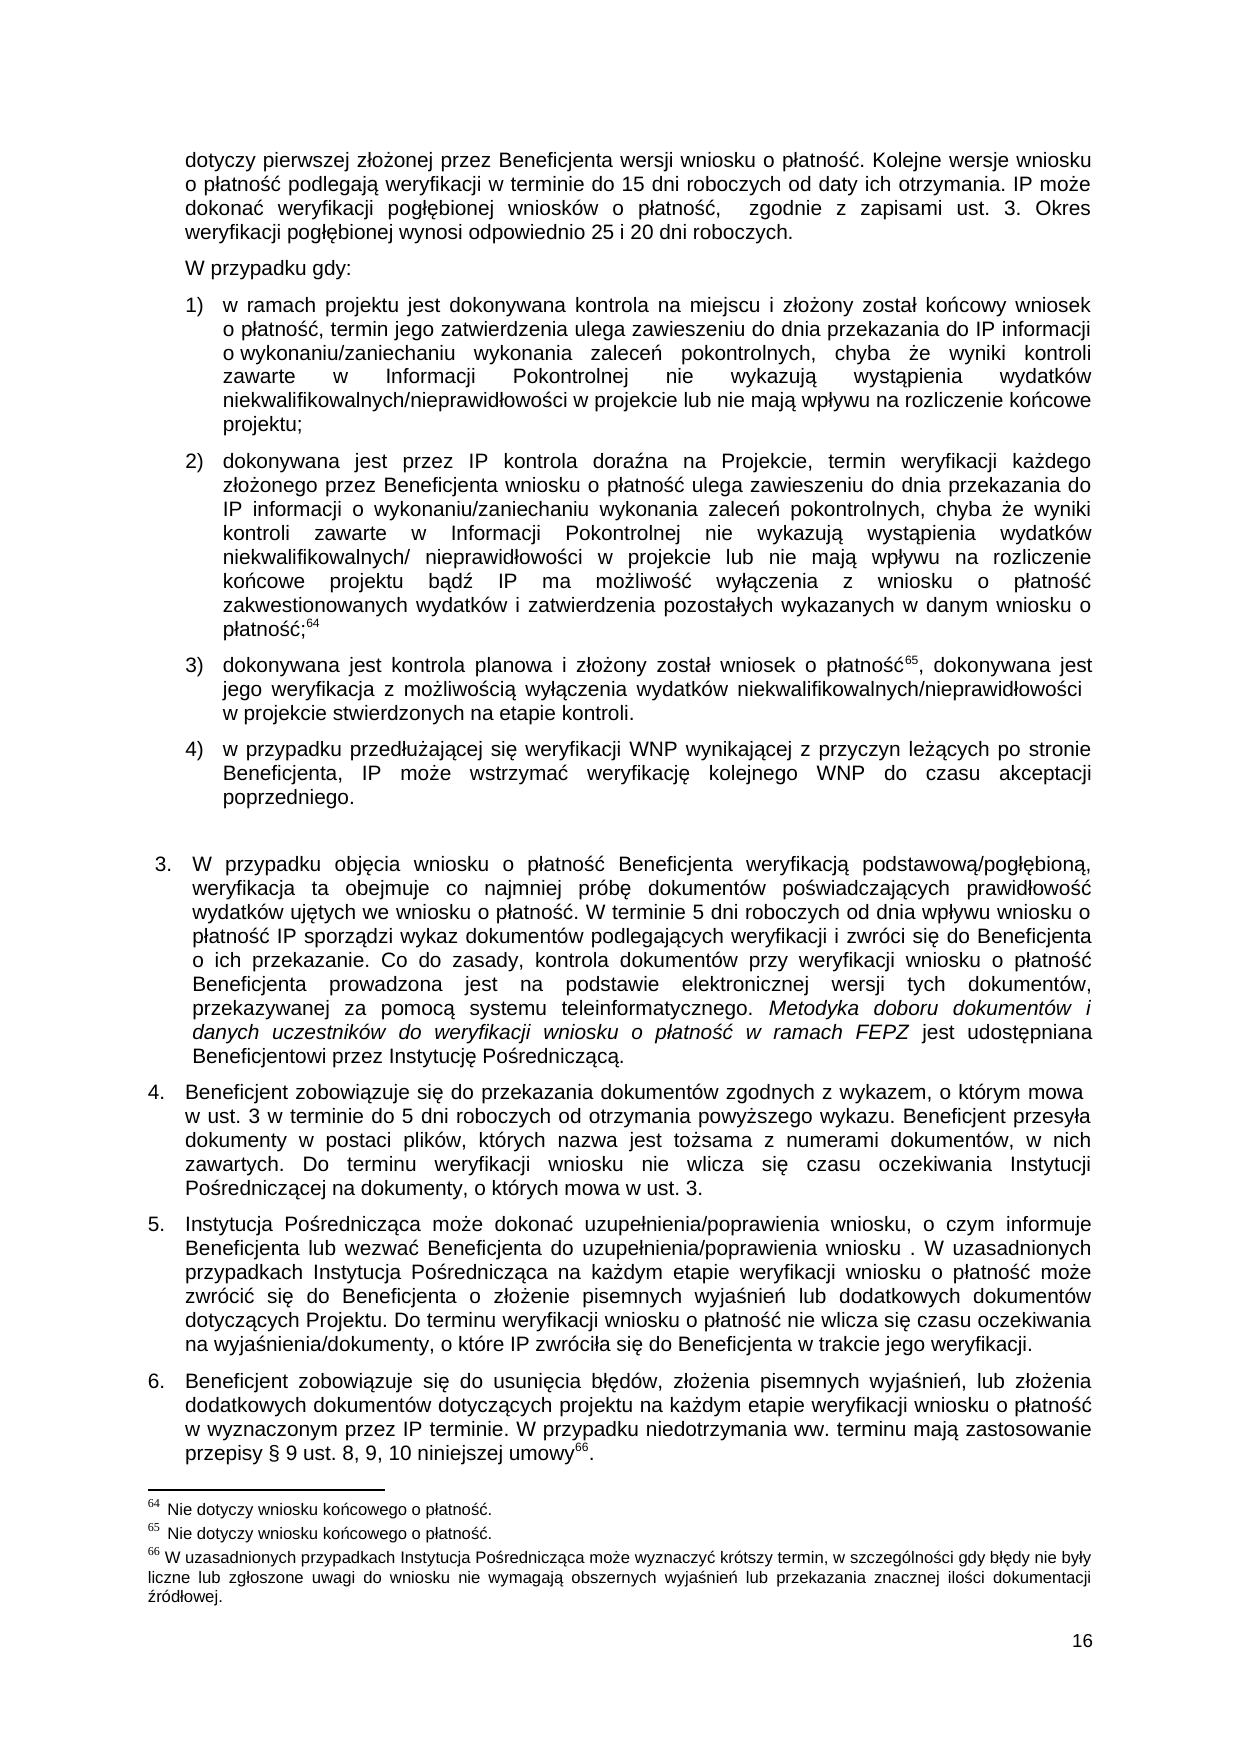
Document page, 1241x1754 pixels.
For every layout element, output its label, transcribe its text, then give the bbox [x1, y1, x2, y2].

text W przypadku gdy: [185, 256, 1092, 280]
list Beneficjent zobowiązuje się do usunięcia błędów, złożenia pisemnych wyjaśnień, lub złożenia dodatkowych dokumentów dotyczących projektu na każdym etapie weryfikacji wniosku o płatność w wyznaczonym przez IP terminie. W przypadku niedotrzymania ww. terminu mają zastosowanie przepisy § 9 ust. 8, 9, 10 niniejszej umowy. [148, 1368, 1092, 1464]
list dokonywana jest kontrola planowa i złożony został wniosek o płatność, dokonywana jest jego weryfikacja z możliwością wyłączenia wydatków niekwalifikowalnych/nieprawidłowości w projekcie stwierdzonych na etapie kontroli. [185, 653, 1092, 725]
list dokonywana jest przez IP kontrola doraźna na Projekcie, termin weryfikacji każdego złożonego przez Beneficjenta wniosku o płatność ulega zawieszeniu do dnia przekazania do IP informacji o wykonaniu/zaniechaniu wykonania zaleceń pokontrolnych, chyba że wyniki kontroli zawarte w Informacji Pokontrolnej nie wykazują wystąpienia wydatków niekwalifikowalnych/ nieprawidłowości w projekcie lub nie mają wpływu na rozliczenie końcowe projektu bądź IP ma możliwość wyłączenia z wniosku o płatność zakwestionowanych wydatków i zatwierdzenia pozostałych wykazanych w danym wniosku o płatność; [185, 449, 1092, 640]
list W przypadku objęcia wniosku o płatność Beneficjenta weryfikacją podstawową/pogłębioną, weryfikacja ta obejmuje co najmniej próbę dokumentów poświadczających prawidłowość wydatków ujętych we wniosku o płatność. W terminie 5 dni roboczych od dnia wpływu wniosku o płatność IP sporządzi wykaz dokumentów podlegających weryfikacji i zwróci się do Beneficjenta o ich przekazanie. Co do zasady, kontrola dokumentów przy weryfikacji wniosku o płatność Beneficjenta prowadzona jest na podstawie elektronicznej wersji tych dokumentów, przekazywanej za pomocą systemu teleinformatycznego. Metodyka doboru dokumentów i danych uczestników do weryfikacji wniosku o płatność w ramach FEPZ jest udostępniana Beneficjentowi przez Instytucję Pośredniczącą. [154, 852, 1092, 1067]
list Beneficjent zobowiązuje się do przekazania dokumentów zgodnych z wykazem, o którym mowa w ust. 3 w terminie do 5 dni roboczych od otrzymania powyższego wykazu. Beneficjent przesyła dokumenty w postaci plików, których nazwa jest tożsama z numerami dokumentów, w nich zawartych. Do terminu weryfikacji wniosku nie wlicza się czasu oczekiwania Instytucji Pośredniczącej na dokumenty, o których mowa w ust. 3. [148, 1080, 1092, 1200]
list w ramach projektu jest dokonywana kontrola na miejscu i złożony został końcowy wniosek o płatność, termin jego zatwierdzenia ulega zawieszeniu do dnia przekazania do IP informacji o wykonaniu/zaniechaniu wykonania zaleceń pokontrolnych, chyba że wyniki kontroli zawarte w Informacji Pokontrolnej nie wykazują wystąpienia wydatków niekwalifikowalnych/nieprawidłowości w projekcie lub nie mają wpływu na rozliczenie końcowe projektu; [185, 292, 1092, 436]
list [148, 148, 1092, 243]
list w przypadku przedłużającej się weryfikacji WNP wynikającej z przyczyn leżących po stronie Beneficjenta, IP może wstrzymać weryfikację kolejnego WNP do czasu akceptacji poprzedniego. [185, 737, 1092, 809]
list Instytucja Pośrednicząca może dokonać uzupełnienia/poprawienia wniosku, o czym informuje Beneficjenta lub wezwać Beneficjenta do uzupełnienia/poprawienia wniosku . W uzasadnionych przypadkach Instytucja Pośrednicząca na każdym etapie weryfikacji wniosku o płatność może zwrócić się do Beneficjenta o złożenie pisemnych wyjaśnień lub dodatkowych dokumentów dotyczących Projektu. Do terminu weryfikacji wniosku o płatność nie wlicza się czasu oczekiwania na wyjaśnienia/dokumenty, o które IP zwróciła się do Beneficjenta w trakcie jego weryfikacji. [148, 1212, 1092, 1356]
